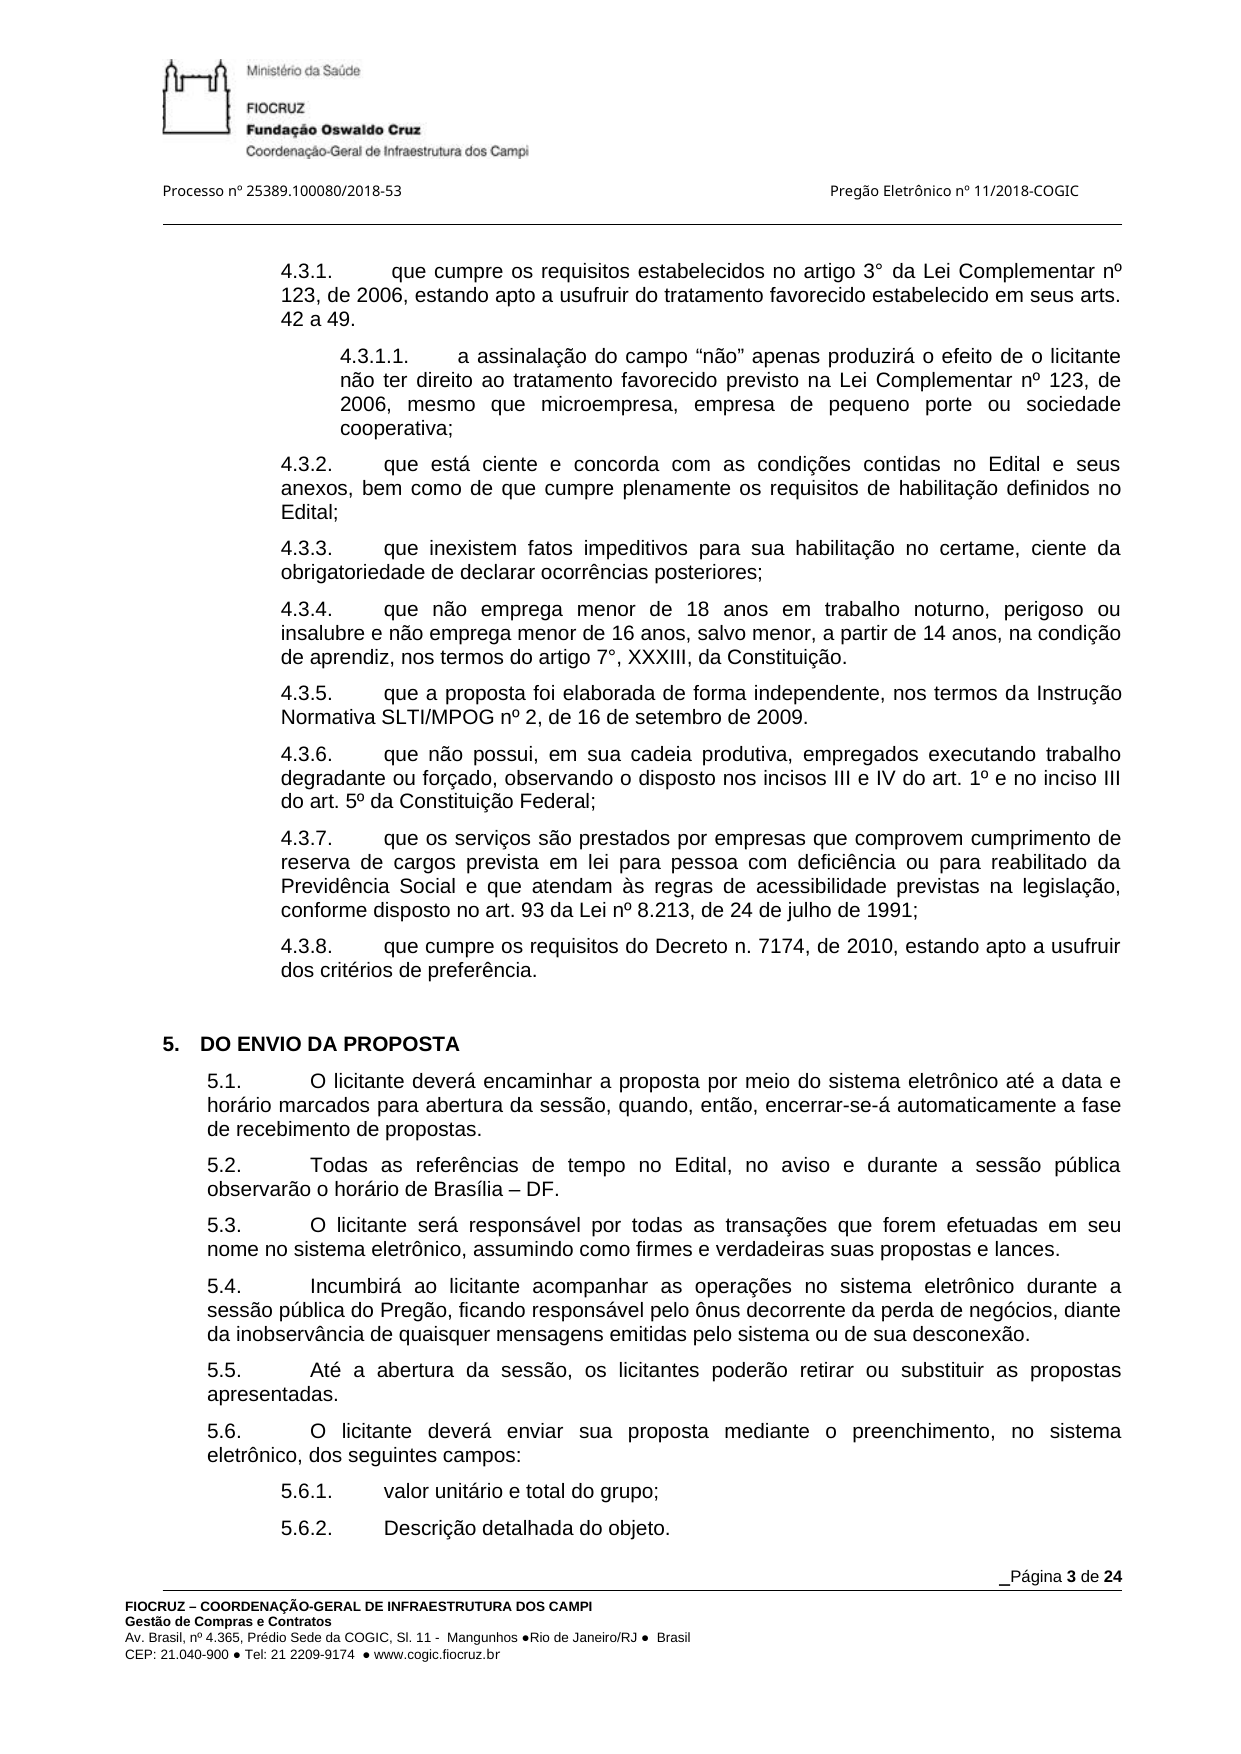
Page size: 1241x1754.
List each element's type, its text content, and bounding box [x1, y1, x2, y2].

list DO ENVIO DA PROPOSTA [162, 1032, 1122, 1056]
list O licitante deverá enviar sua proposta mediante o preenchimento, no sistema eletrônico, dos seguintes campos: [207, 1418, 1122, 1466]
list Descrição detalhada do objeto. [281, 1515, 1122, 1539]
list que cumpre os requisitos do Decreto n. 7174, de 2010, estando apto a usufruir dos critérios de preferência. [281, 934, 1122, 982]
list Todas as referências de tempo no Edital, no aviso e durante a sessão pública observarão o horário de Brasília – DF. [207, 1153, 1122, 1201]
list que cumpre os requisitos estabelecidos no artigo 3° da Lei Complementar nº 123, de 2006, estando apto a usufruir do tratamento favorecido estabelecido em seus arts. 42 a 49. [281, 259, 1122, 331]
picture [162, 59, 529, 159]
list que não emprega menor de 18 anos em trabalho noturno, perigoso ou insalubre e não emprega menor de 16 anos, salvo menor, a partir de 14 anos, na condição de aprendiz, nos termos do artigo 7°, XXXIII, da Constituição. [281, 597, 1122, 668]
list O licitante deverá encaminhar a proposta por meio do sistema eletrônico até a data e horário marcados para abertura da sessão, quando, então, encerrar-se-á automaticamente a fase de recebimento de propostas. [207, 1068, 1122, 1140]
list que inexistem fatos impeditivos para sua habilitação no certame, ciente da obrigatoriedade de declarar ocorrências posteriores; [281, 536, 1122, 584]
list valor unitário e total do grupo; [281, 1479, 1122, 1503]
list que os serviços são prestados por empresas que comprovem cumprimento de reserva de cargos prevista em lei para pessoa com deficiência ou para reabilitado da Previdência Social e que atendam às regras de acessibilidade previstas na legislação, conforme disposto no art. 93 da Lei nº 8.213, de 24 de julho de 1991; [281, 826, 1122, 922]
list Incumbirá ao licitante acompanhar as operações no sistema eletrônico durante a sessão pública do Pregão, ficando responsável pelo ônus decorrente da perda de negócios, diante da inobservância de quaisquer mensagens emitidas pelo sistema ou de sua desconexão. [207, 1274, 1122, 1346]
list que está ciente e concorda com as condições contidas no Edital e seus anexos, bem como de que cumpre plenamente os requisitos de habilitação definidos no Edital; [281, 452, 1122, 524]
list que a proposta foi elaborada de forma independente, nos termos da Instrução Normativa SLTI/MPOG nº 2, de 16 de setembro de 2009. [281, 681, 1122, 729]
list que não possui, em sua cadeia produtiva, empregados executando trabalho degradante ou forçado, observando o disposto nos incisos III e IV do art. 1º e no inciso III do art. 5º da Constituição Federal; [281, 741, 1122, 813]
list Até a abertura da sessão, os licitantes poderão retirar ou substituir as propostas apresentadas. [207, 1358, 1122, 1406]
list a assinalação do campo “não” apenas produzirá o efeito de o licitante não ter direito ao tratamento favorecido previsto na Lei Complementar nº 123, de 2006, mesmo que microempresa, empresa de pequeno porte ou sociedade cooperativa; [340, 343, 1122, 439]
list O licitante será responsável por todas as transações que forem efetuadas em seu nome no sistema eletrônico, assumindo como firmes e verdadeiras suas propostas e lances. [207, 1213, 1122, 1261]
